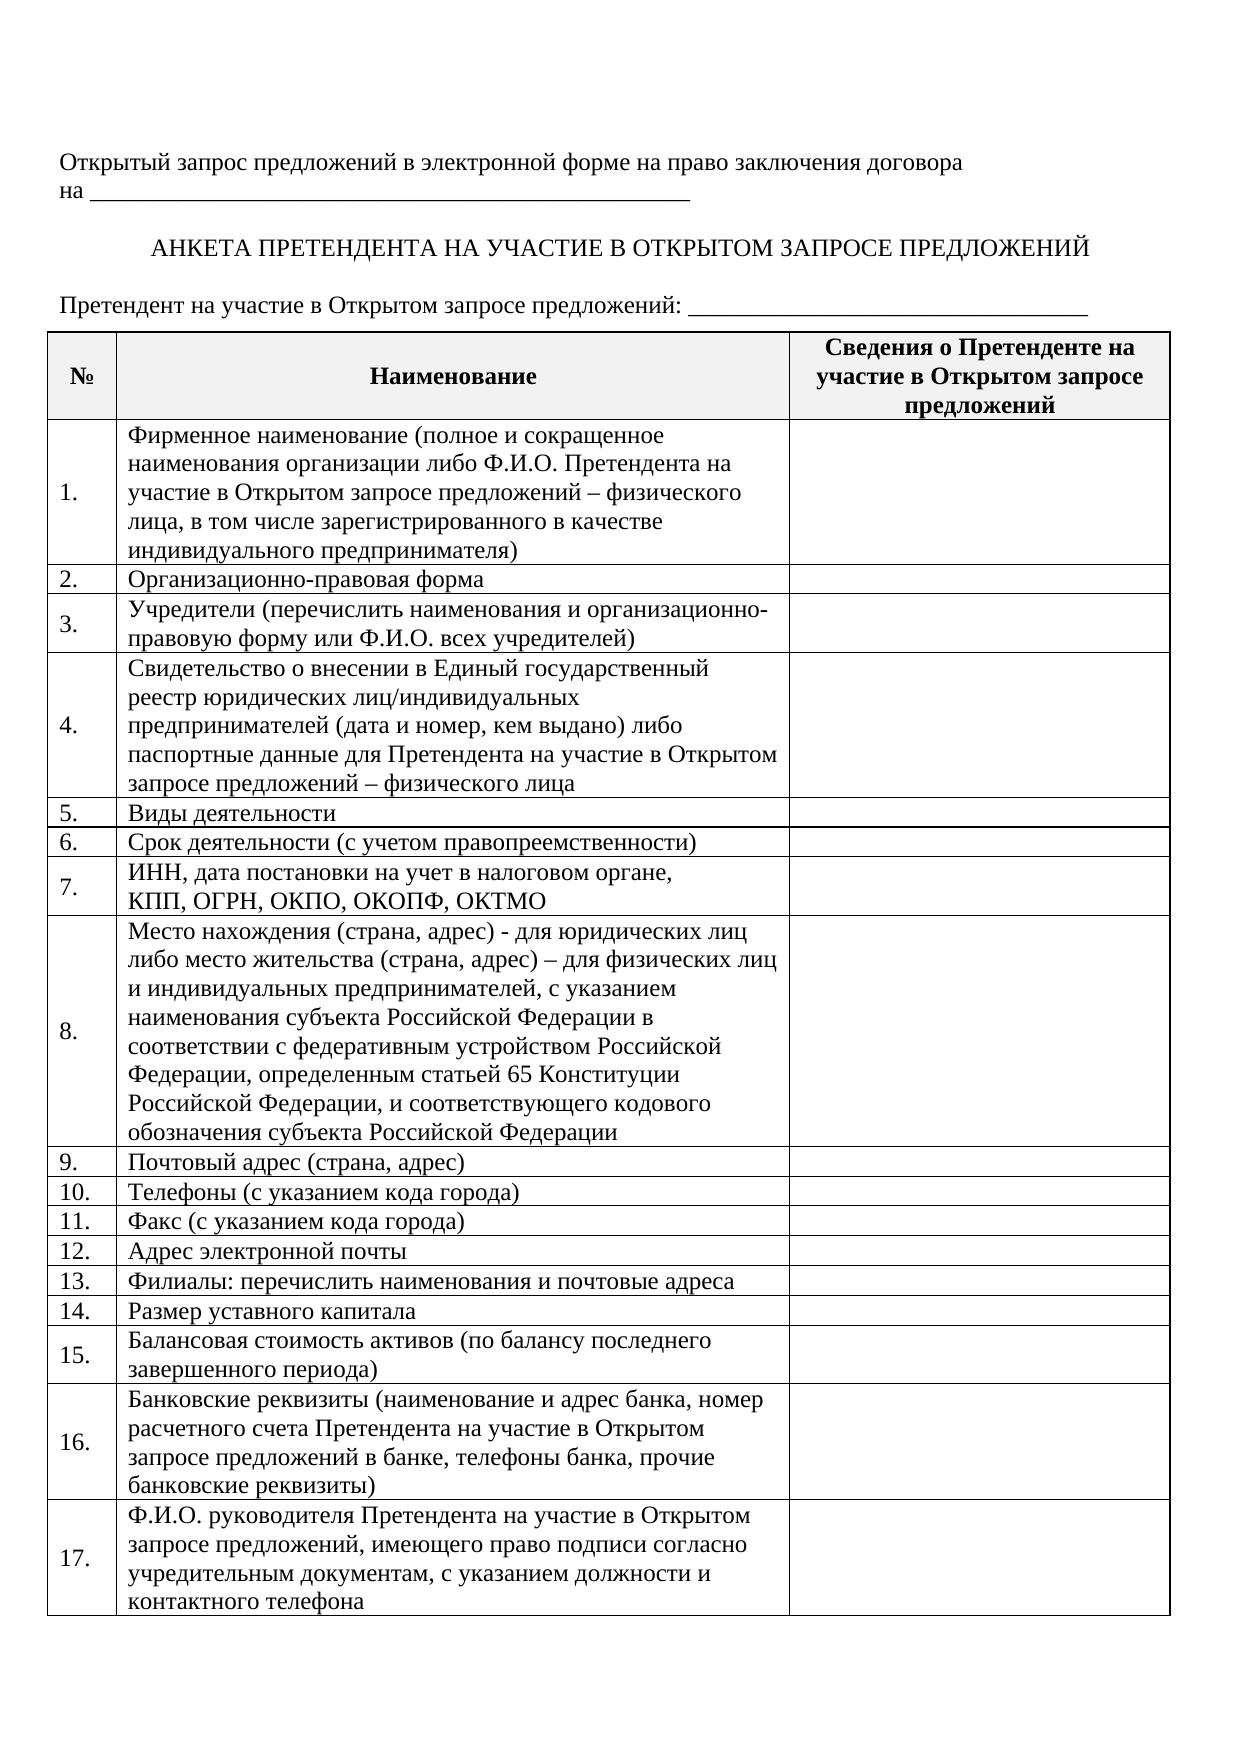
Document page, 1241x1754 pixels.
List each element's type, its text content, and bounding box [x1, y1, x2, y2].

table_cell Факс (с указанием кода города) [117, 1206, 789, 1235]
table_cell 3. [48, 594, 116, 652]
table_cell 10. [48, 1177, 116, 1205]
table_cell [790, 1326, 1169, 1383]
table_cell 15. [48, 1326, 116, 1383]
table_cell [790, 828, 1169, 856]
table_cell Срок деятельности (с учетом правопреемственности) [117, 828, 789, 856]
table_cell Адрес электронной почты [117, 1236, 789, 1265]
table_cell 8. [48, 916, 116, 1146]
table_cell Ф.И.О. руководителя Претендента на участие в Открытом запросе предложений, имеющего право подписи согласно учредительным документам, с указанием должности и контактного телефона [117, 1500, 789, 1615]
table_cell [790, 857, 1169, 915]
table_cell [790, 1384, 1169, 1499]
table_cell [790, 594, 1169, 652]
table_cell 16. [48, 1384, 116, 1499]
table_cell Свидетельство о внесении в Единый государственный реестр юридических лиц/индивидуальных предпринимателей (дата и номер, кем выдано) либо паспортные данные для Претендента на участие в Открытом запросе предложений – физического лица [117, 653, 789, 797]
table_cell [790, 565, 1169, 593]
table_cell 14. [48, 1296, 116, 1324]
table_cell ИНН, дата постановки на учет в налоговом органе, КПП, ОГРН, ОКПО, ОКОПФ, ОКТМО [117, 857, 789, 915]
table_cell Виды деятельности [117, 798, 789, 826]
table_cell [790, 1236, 1169, 1265]
text на ________________________________________________ [59, 176, 1181, 204]
table_cell [790, 798, 1169, 826]
table_cell [790, 1296, 1169, 1324]
table_cell Организационно-правовая форма [117, 565, 789, 593]
table_cell 5. [48, 798, 116, 826]
table_cell [790, 1177, 1169, 1205]
table_cell [790, 1147, 1169, 1176]
table_cell Балансовая стоимость активов (по балансу последнего завершенного периода) [117, 1326, 789, 1383]
table_header Наименование [117, 333, 789, 419]
text АНКЕТА ПРЕТЕНДЕНТА НА УЧАСТИЕ В ОТКРЫТОМ ЗАПРОСЕ ПРЕДЛОЖЕНИЙ [59, 233, 1181, 262]
table_cell [790, 1266, 1169, 1295]
table_cell [790, 1206, 1169, 1235]
table_cell 7. [48, 857, 116, 915]
table_cell 1. [48, 420, 116, 563]
table_cell Размер уставного капитала [117, 1296, 789, 1324]
table_cell 13. [48, 1266, 116, 1295]
table_cell Место нахождения (страна, адрес) - для юридических лиц либо место жительства (страна, адрес) – для физических лиц и индивидуальных предпринимателей, с указанием наименования субъекта Российской Федерации в соответствии с федеративным устройством Российской Федерации, определенным статьей 65 Конституции Российской Федерации, и соответствующего кодового обозначения субъекта Российской Федерации [117, 916, 789, 1146]
table_cell 17. [48, 1500, 116, 1615]
table_cell Банковские реквизиты (наименование и адрес банка, номер расчетного счета Претендента на участие в Открытом запросе предложений в банке, телефоны банка, прочие банковские реквизиты) [117, 1384, 789, 1499]
table_header № [48, 333, 116, 419]
text Претендент на участие в Открытом запросе предложений: ________________________________ [59, 291, 1181, 319]
text Открытый запрос предложений в электронной форме на право заключения договора [59, 147, 1181, 176]
table_cell 9. [48, 1147, 116, 1176]
table_cell 2. [48, 565, 116, 593]
table_cell [790, 1500, 1169, 1615]
table_cell Учредители (перечислить наименования и организационно-правовую форму или Ф.И.О. всех учредителей) [117, 594, 789, 652]
table_cell 11. [48, 1206, 116, 1235]
table_cell [790, 653, 1169, 797]
table_cell Филиалы: перечислить наименования и почтовые адреса [117, 1266, 789, 1295]
table_cell 12. [48, 1236, 116, 1265]
table_cell [790, 916, 1169, 1146]
table_cell 6. [48, 828, 116, 856]
table_cell Телефоны (с указанием кода города) [117, 1177, 789, 1205]
table_cell [790, 420, 1169, 563]
table_cell 4. [48, 653, 116, 797]
table_cell Фирменное наименование (полное и сокращенное наименования организации либо Ф.И.О. Претендента на участие в Открытом запросе предложений – физического лица, в том числе зарегистрированного в качестве индивидуального предпринимателя) [117, 420, 789, 563]
table_cell Почтовый адрес (страна, адрес) [117, 1147, 789, 1176]
table_header Сведения о Претенденте на участие в Открытом запросе предложений [790, 333, 1169, 419]
